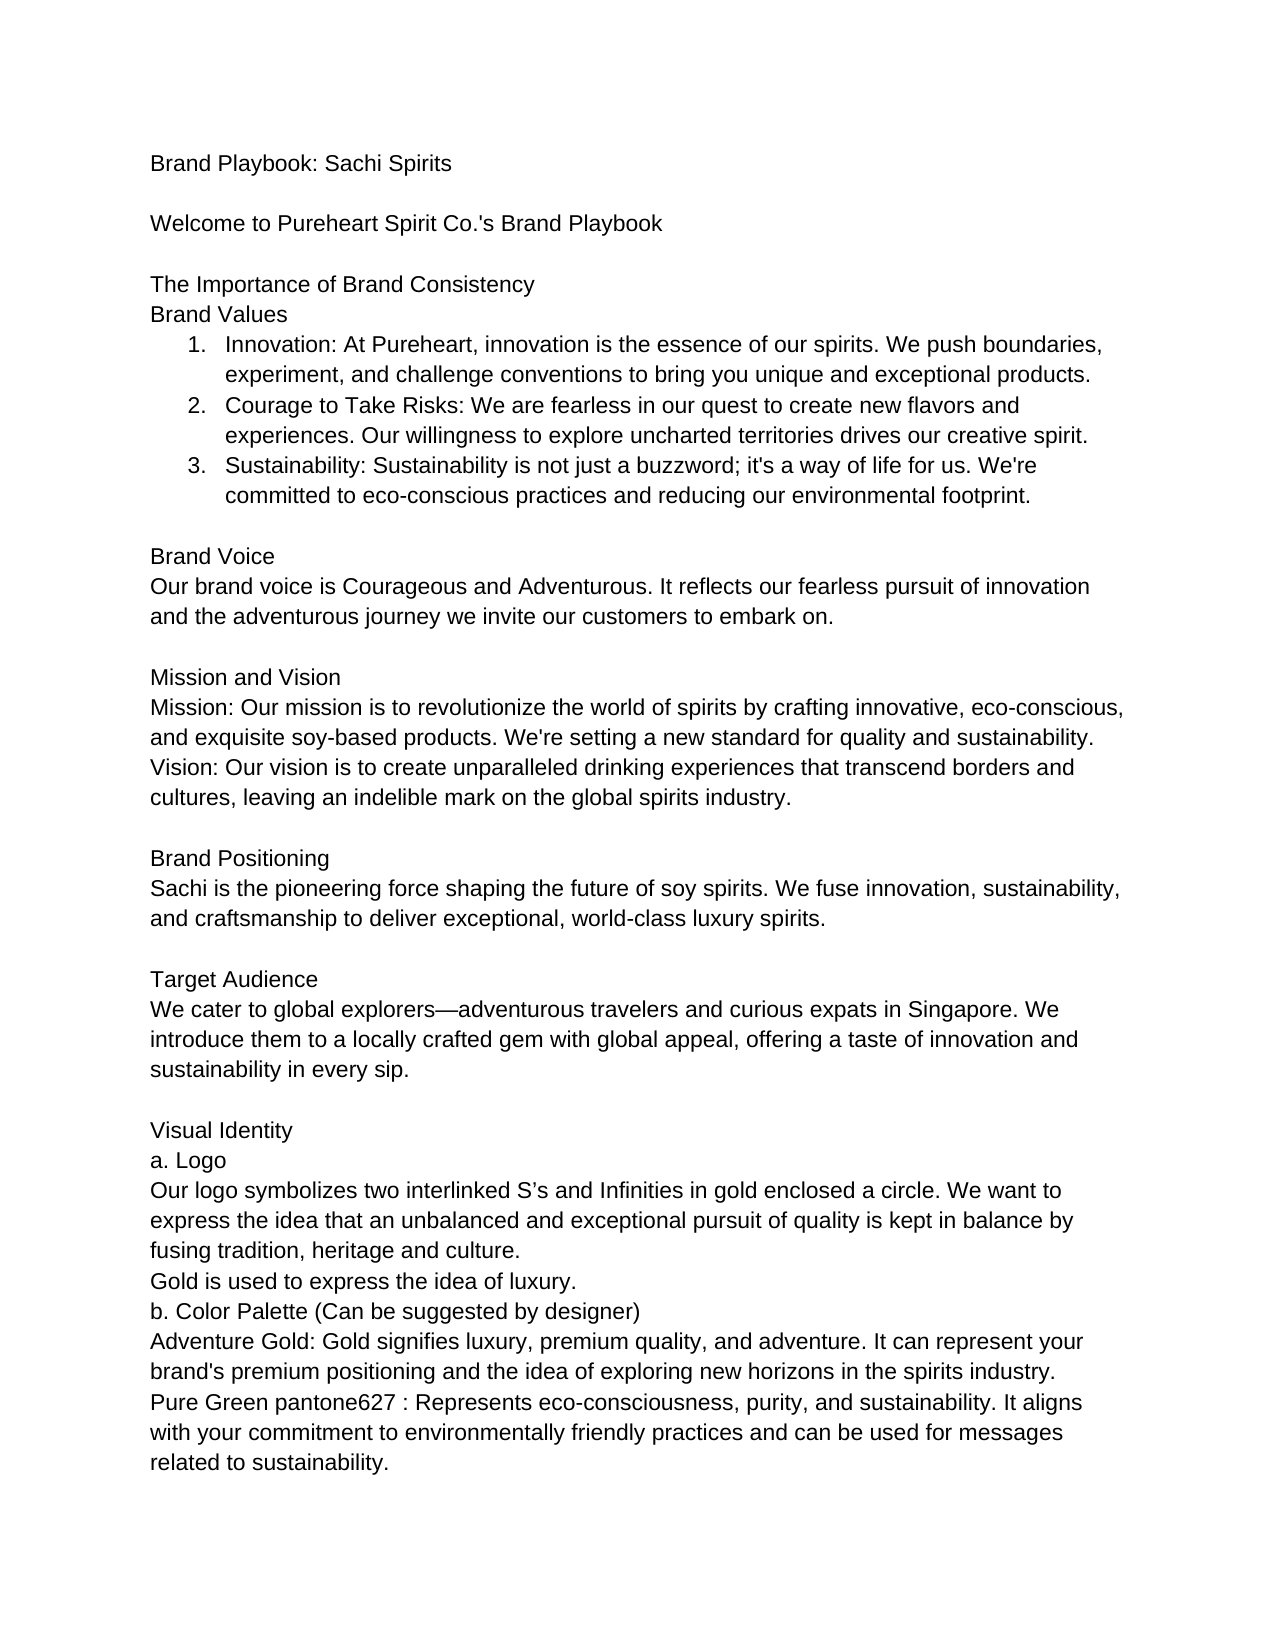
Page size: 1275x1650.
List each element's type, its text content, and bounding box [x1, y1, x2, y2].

text Gold is used to express the idea of luxury. [150, 1268, 1125, 1294]
text Visual Identity [150, 1117, 1125, 1143]
text Brand Values [150, 301, 1125, 327]
text Brand Playbook: Sachi Spirits [150, 150, 1125, 176]
text Sachi is the pioneering force shaping the future of soy spirits. We fuse innovation, sustainability, and craftsmanship to deliver exceptional, world-class luxury spirits. [150, 875, 1125, 932]
text Adventure Gold: Gold signifies luxury, premium quality, and adventure. It can represent your brand's premium positioning and the idea of exploring new horizons in the spirits industry. [150, 1328, 1125, 1385]
text Vision: Our vision is to create unparalleled drinking experiences that transcend borders and cultures, leaving an indelible mark on the global spirits industry. [150, 754, 1125, 811]
text Mission: Our mission is to revolutionize the world of spirits by crafting innovative, eco-conscious, and exquisite soy-based products. We're setting a new standard for quality and sustainability. [150, 694, 1125, 750]
list Courage to Take Risks: We are fearless in our quest to create new flavors and experiences. Our willingness to explore uncharted territories drives our creative spirit. [187, 392, 1125, 448]
text Our logo symbolizes two interlinked S’s and Infinities in gold enclosed a circle. We want to express the idea that an unbalanced and exceptional pursuit of quality is kept in balance by fusing tradition, heritage and culture. [150, 1177, 1125, 1264]
text a. Logo [150, 1147, 1125, 1173]
text Pure Green pantone627 : Represents eco-consciousness, purity, and sustainability. It aligns with your commitment to environmentally friendly practices and can be used for messages related to sustainability. [150, 1388, 1125, 1475]
list Innovation: At Pureheart, innovation is the essence of our spirits. We push boundaries, experiment, and challenge conventions to bring you unique and exceptional products. [187, 331, 1125, 388]
text Our brand voice is Courageous and Adventurous. It reflects our fearless pursuit of innovation and the adventurous journey we invite our customers to embark on. [150, 573, 1125, 629]
list Sustainability: Sustainability is not just a buzzword; it's a way of life for us. We're committed to eco-conscious practices and reducing our environmental footprint. [187, 452, 1125, 509]
text Brand Positioning [150, 845, 1125, 871]
text b. Color Palette (Can be suggested by designer) [150, 1298, 1125, 1324]
text Mission and Vision [150, 663, 1125, 690]
text We cater to global explorers—adventurous travelers and curious expats in Singapore. We introduce them to a locally crafted gem with global appeal, offering a taste of innovation and sustainability in every sip. [150, 996, 1125, 1083]
text Welcome to Pureheart Spirit Co.'s Brand Playbook [150, 210, 1125, 237]
text The Importance of Brand Consistency [150, 271, 1125, 297]
text Brand Voice [150, 543, 1125, 569]
text Target Audience [150, 966, 1125, 992]
